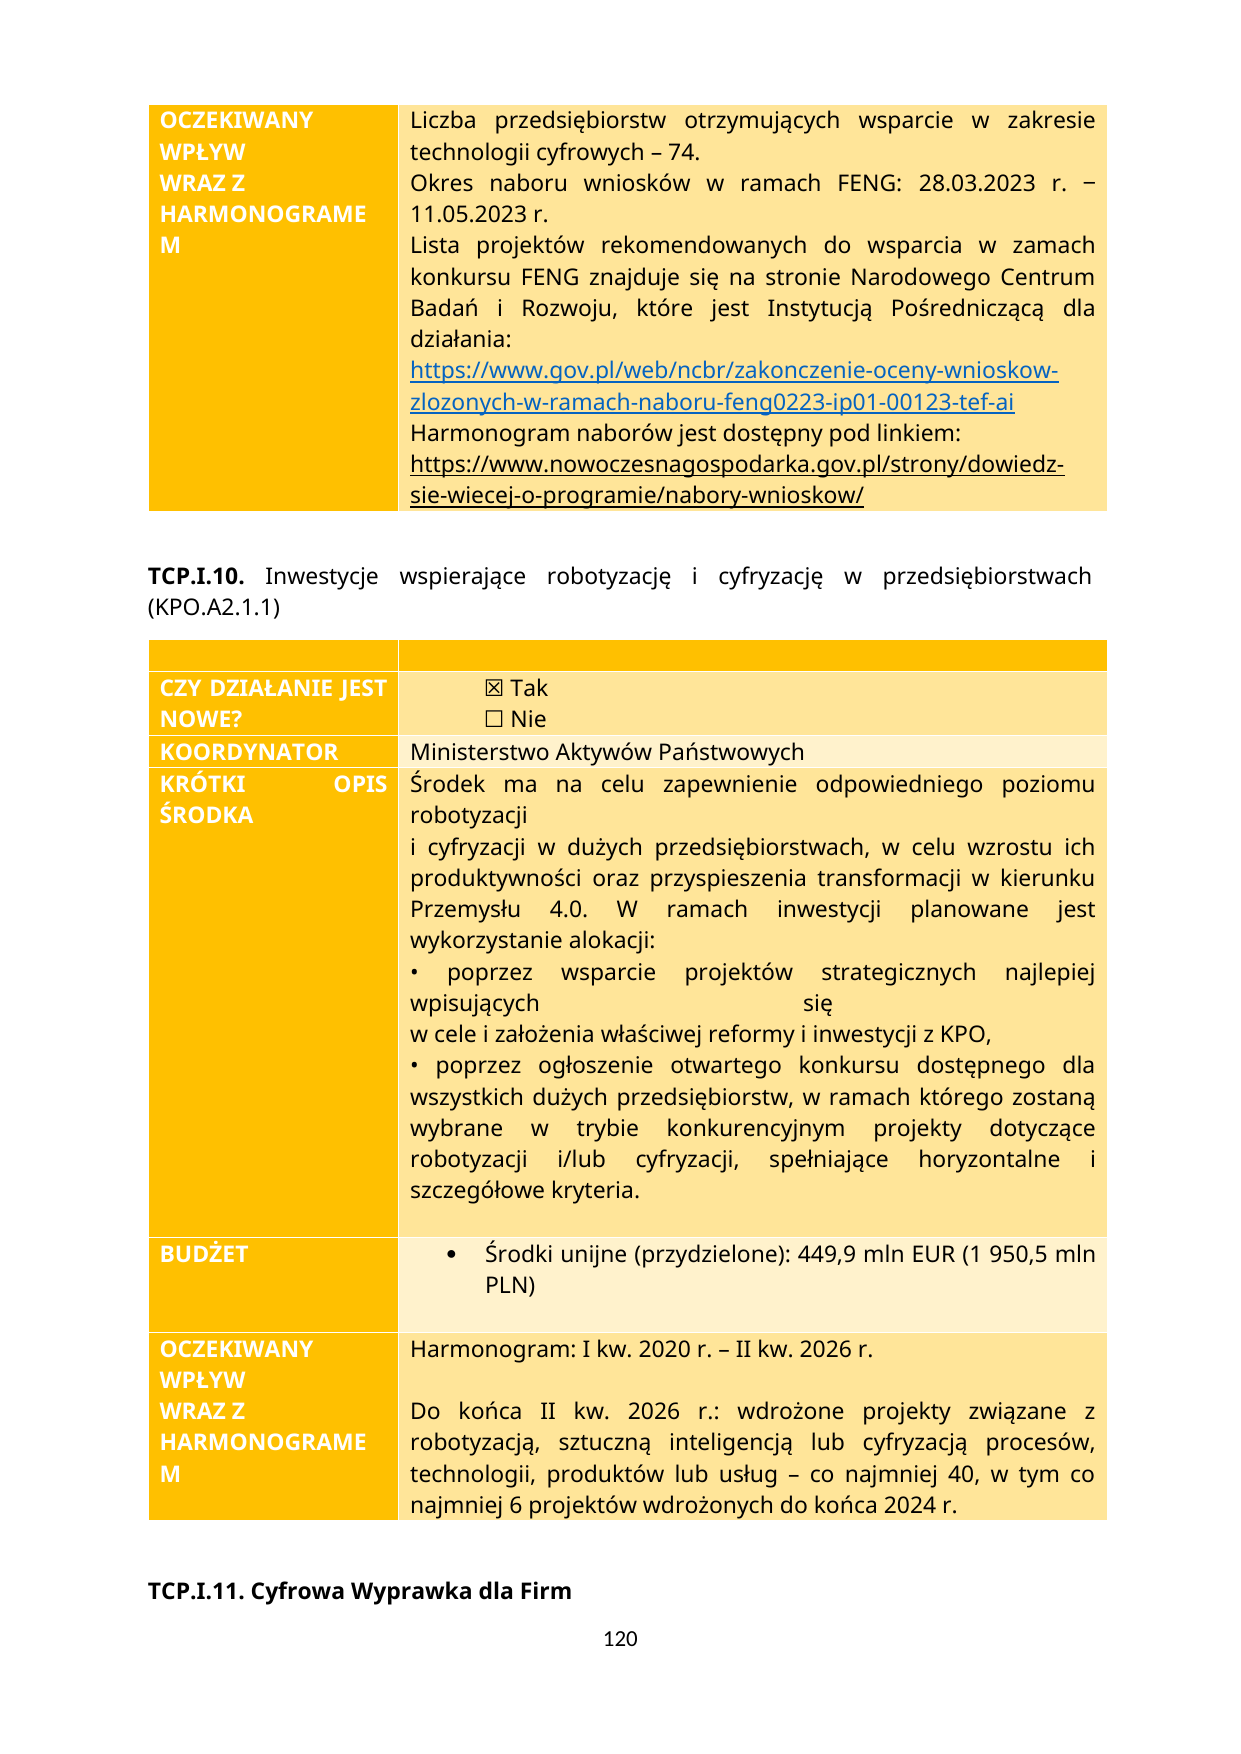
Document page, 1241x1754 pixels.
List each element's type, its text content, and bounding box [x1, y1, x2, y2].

text TCP.I.10. Inwestycje wspierające robotyzację i cyfryzację w przedsiębiorstwach (KPO.A2.1.1) [148, 560, 1093, 622]
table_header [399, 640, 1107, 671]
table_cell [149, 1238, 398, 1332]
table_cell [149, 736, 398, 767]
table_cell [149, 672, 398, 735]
text TCP.I.11. Cyfrowa Wyprawka dla Firm [148, 1575, 1093, 1606]
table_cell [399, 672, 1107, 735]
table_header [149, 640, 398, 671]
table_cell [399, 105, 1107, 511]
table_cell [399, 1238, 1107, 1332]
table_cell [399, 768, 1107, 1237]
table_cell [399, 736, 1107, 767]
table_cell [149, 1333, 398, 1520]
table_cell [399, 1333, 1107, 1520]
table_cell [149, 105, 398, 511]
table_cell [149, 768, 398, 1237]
